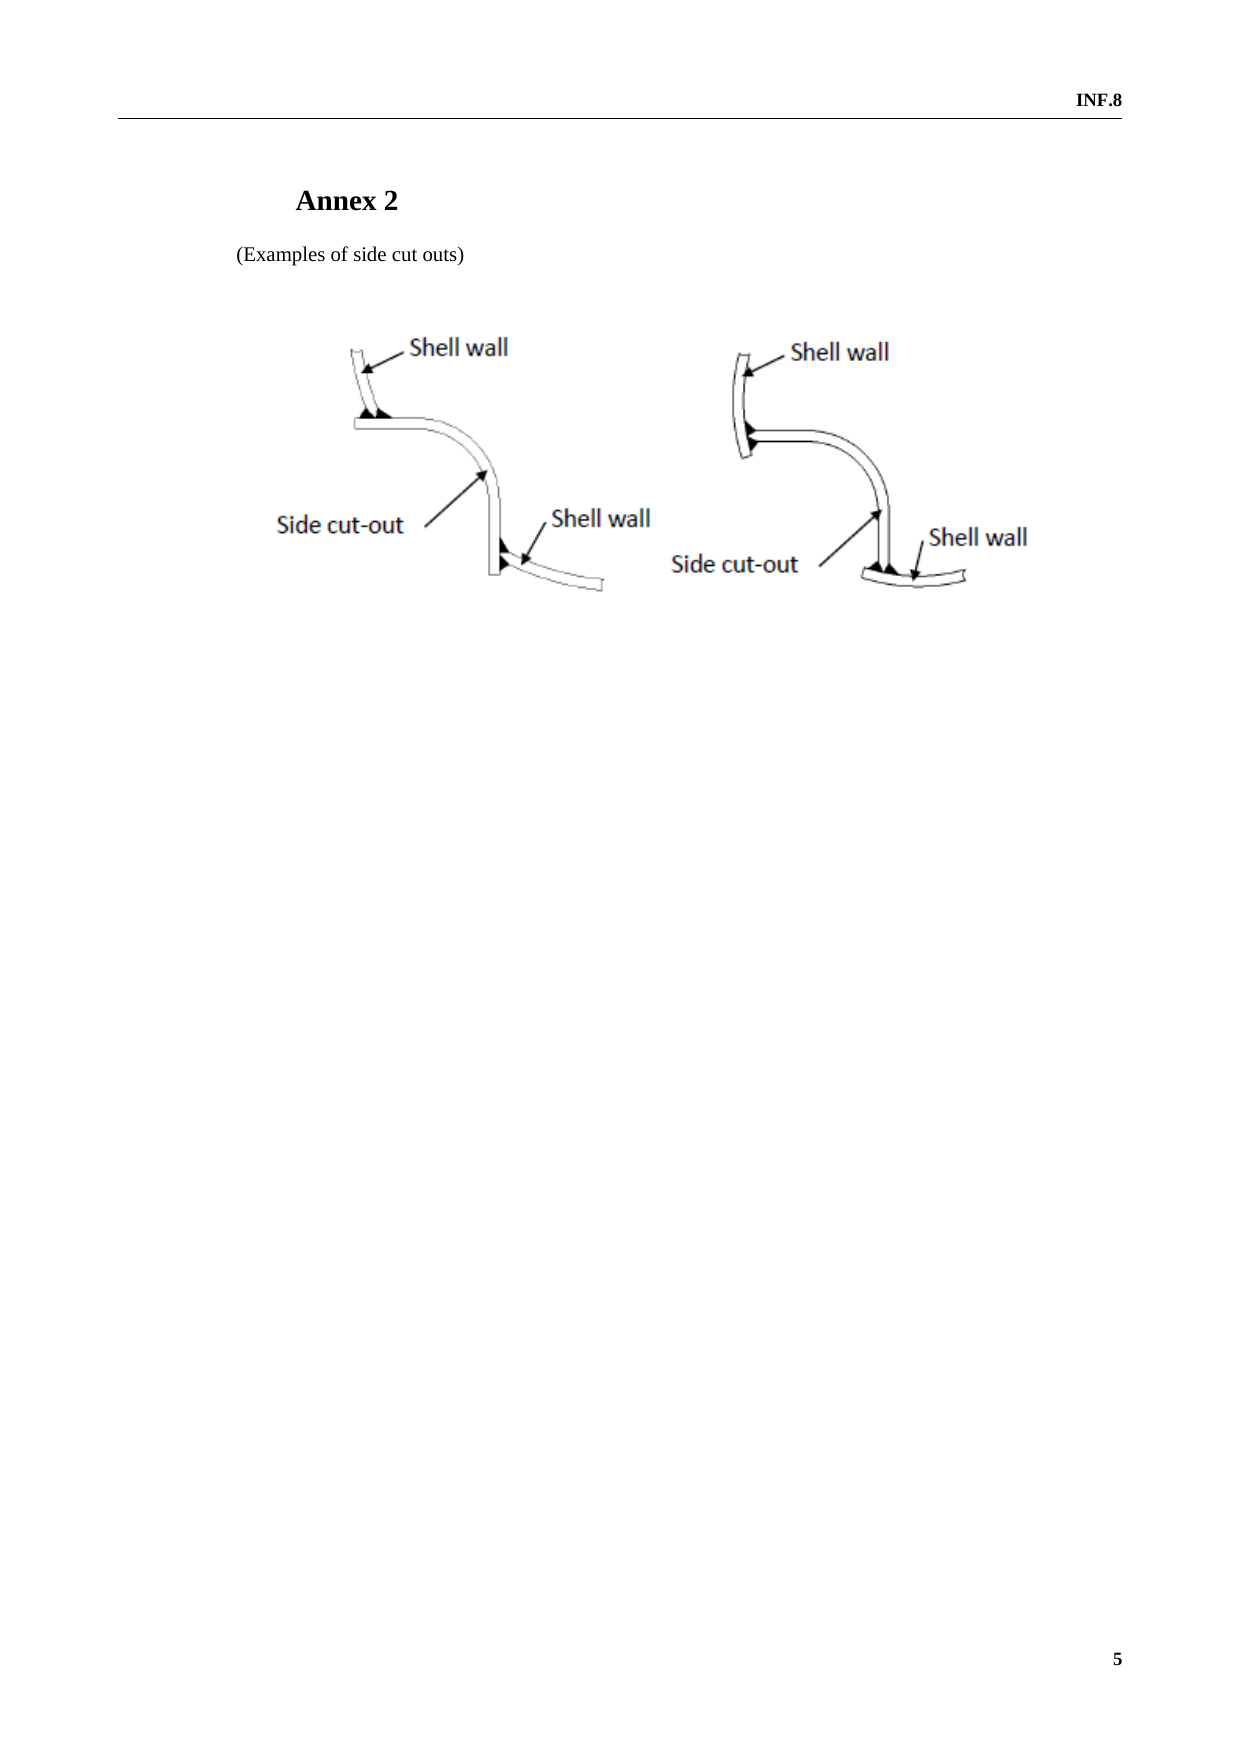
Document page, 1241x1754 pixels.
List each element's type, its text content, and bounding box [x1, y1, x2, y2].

picture [265, 306, 1069, 651]
text (Examples of side cut outs) [236, 241, 1004, 266]
text Annex 2 [118, 185, 1004, 216]
